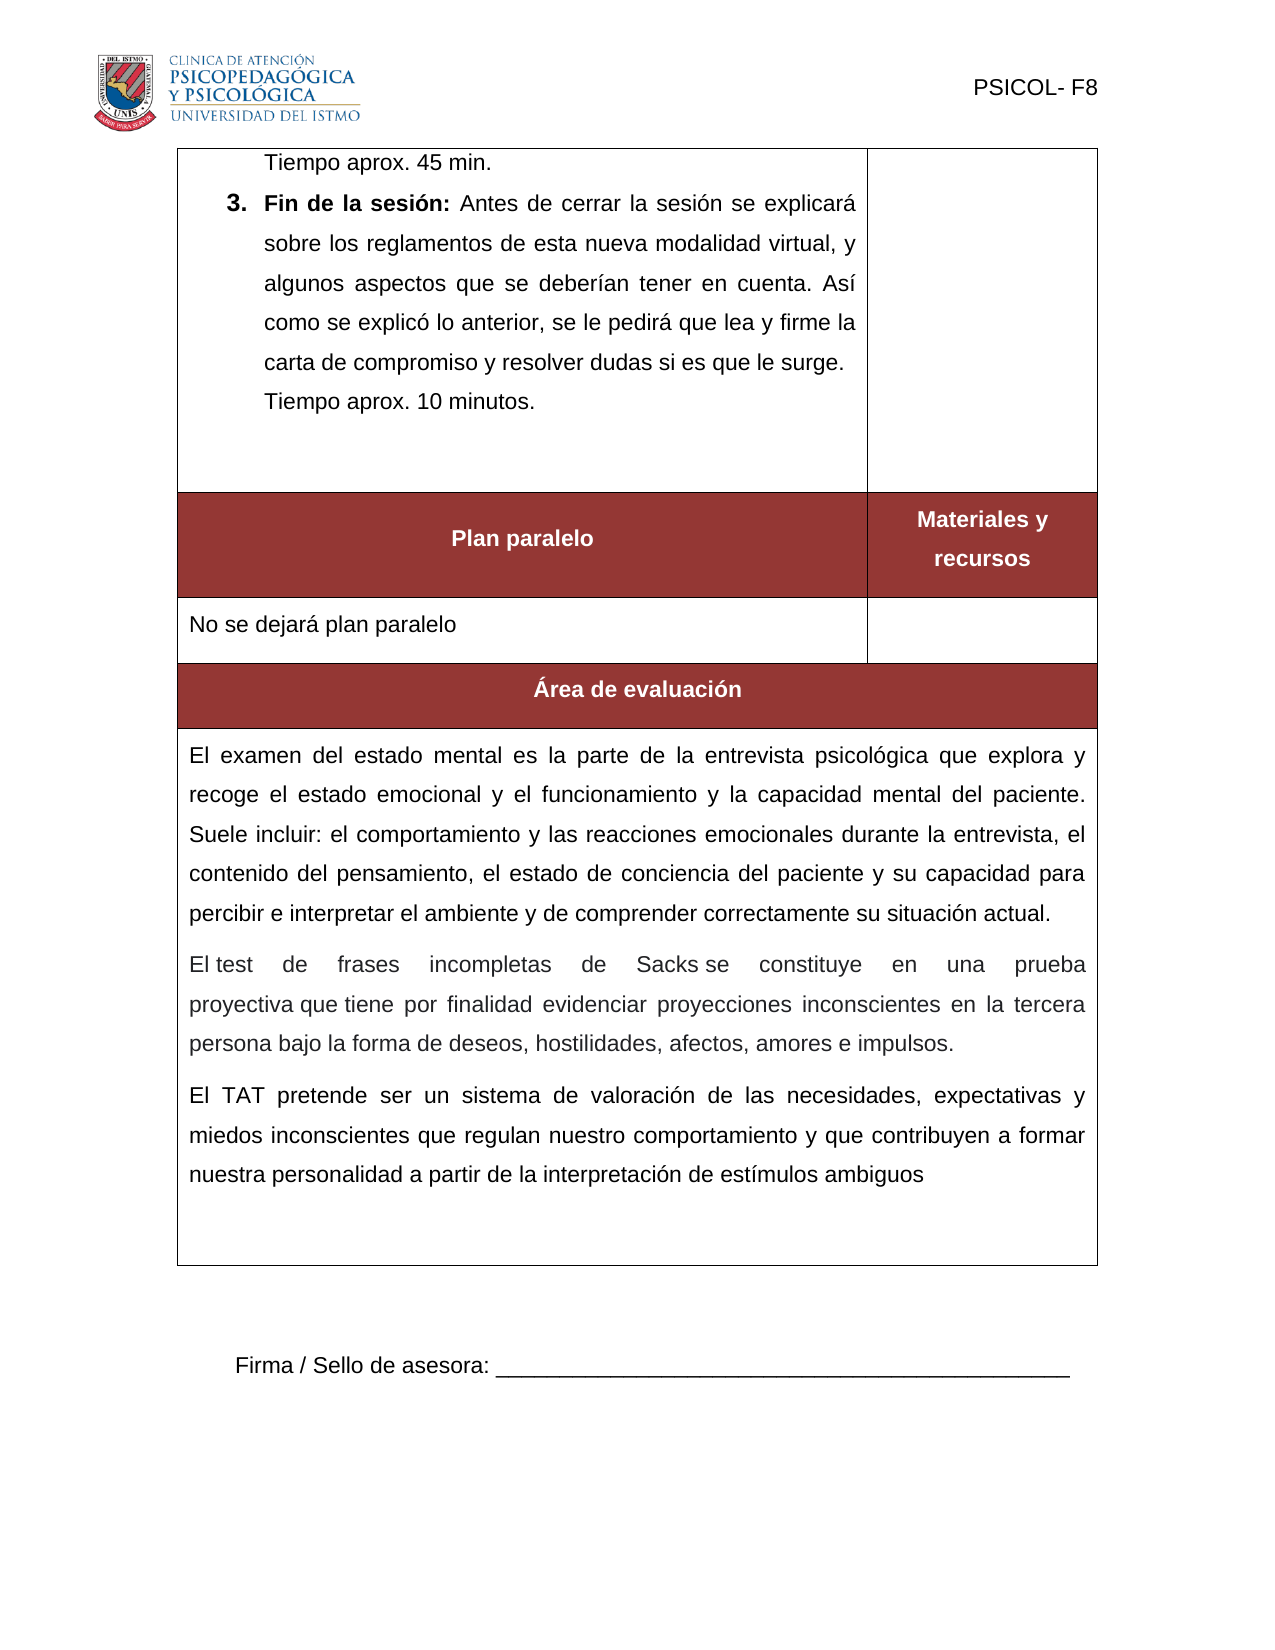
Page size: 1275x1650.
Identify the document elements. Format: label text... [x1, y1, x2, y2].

table_cell Plan paralelo [178, 493, 867, 597]
table_cell No se dejará plan paralelo [178, 598, 867, 662]
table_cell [868, 149, 1097, 492]
table_cell Materiales y recursos [868, 493, 1097, 597]
text Firma / Sello de asesora: _____________________________________________ [177, 1352, 1127, 1378]
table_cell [178, 149, 867, 492]
table_cell [868, 598, 1097, 662]
picture [42, 25, 422, 166]
table_cell Área de evaluación [178, 664, 1097, 728]
table_cell El examen del estado mental es la parte de la entrevista psicológica que explora y recoge el estado emocional y el funcionamiento y la capacidad mental del paciente. Suele incluir: el comportamiento y las reacciones emocionales durante la entrevista, el contenido del pensamiento, el estado de conciencia del paciente y su capacidad para percibir e interpretar el ambiente y de comprender correctamente su situación actual. El test de frases incompletas de Sacks se constituye en una prueba proyectiva que tiene por finalidad evidenciar proyecciones inconscientes en la tercera persona bajo la forma de deseos, hostilidades, afectos, amores e impulsos. El TAT pretende ser un sistema de valoración de las necesidades, expectativas y miedos inconscientes que regulan nuestro comportamiento y que contribuyen a formar nuestra personalidad a partir de la interpretación de estímulos ambiguos [178, 729, 1097, 1265]
